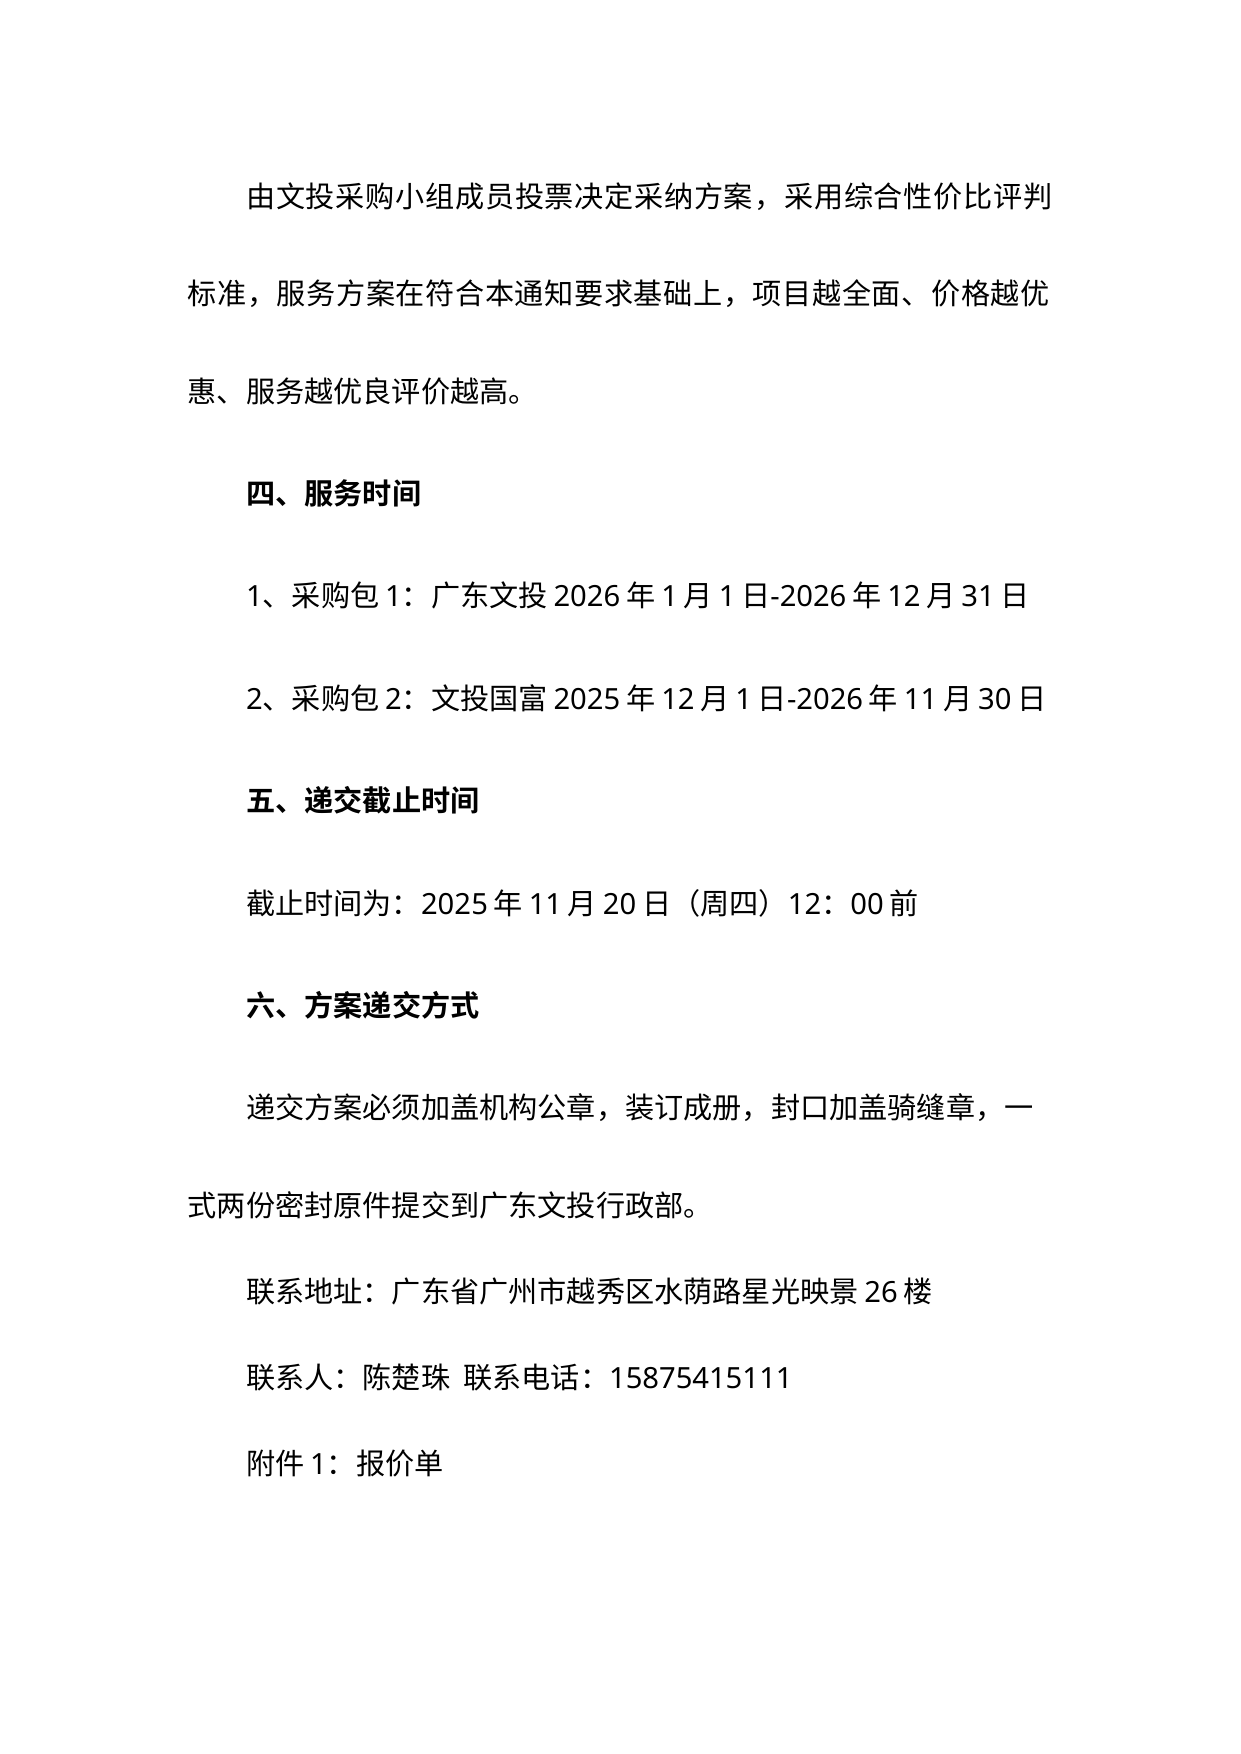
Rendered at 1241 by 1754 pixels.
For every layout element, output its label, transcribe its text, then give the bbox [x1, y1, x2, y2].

text 截止时间为：2025年11月20日（周四）12：00前 [187, 869, 1053, 934]
text 联系地址：广东省广州市越秀区水荫路星光映景26楼 [187, 1257, 1053, 1322]
list 2、采购包2：文投国富2025年12月1日-2026年11月30日 [187, 664, 1053, 729]
list 服务时间 [187, 459, 1053, 524]
text 附件1：报价单 [187, 1430, 1053, 1495]
text 联系人：陈楚珠 联系电话：15875415111 [187, 1343, 1053, 1408]
text 由文投采购小组成员投票决定采纳方案，采用综合性价比评判标准，服务方案在符合本通知要求基础上，项目越全面、价格越优惠、服务越优良评价越高。 [187, 162, 1053, 422]
list 递交截止时间 [187, 767, 1053, 832]
list 1、采购包1：广东文投2026年1月1日-2026年12月31日 [187, 562, 1053, 627]
list 方案递交方式 [187, 971, 1053, 1036]
text 递交方案必须加盖机构公章，装订成册，封口加盖骑缝章，一式两份密封原件提交到广东文投行政部。 [187, 1074, 1053, 1236]
